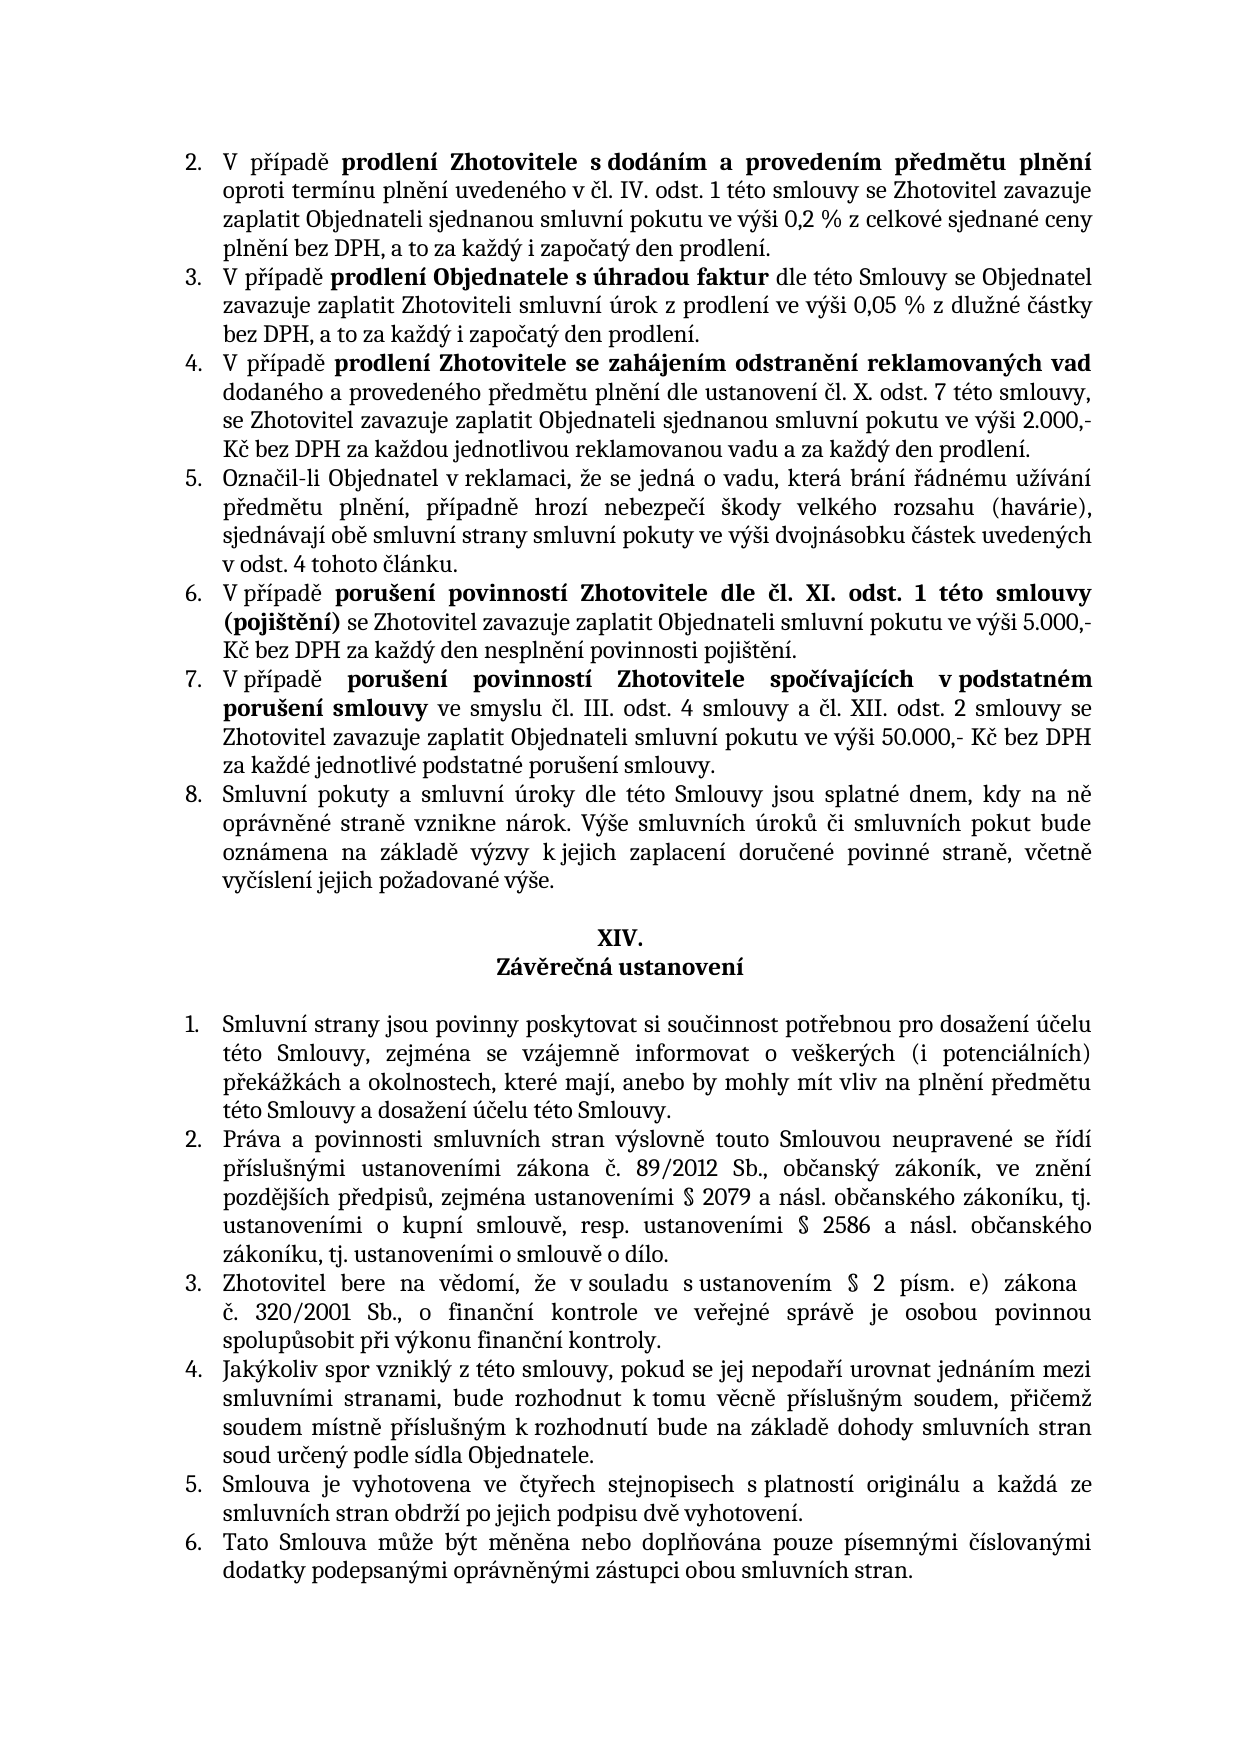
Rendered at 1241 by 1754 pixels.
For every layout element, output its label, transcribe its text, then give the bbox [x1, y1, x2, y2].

list Zhotovitel bere na vědomí, že v souladu s ustanovením § 2 písm. e) zákona č. 320/2001 Sb., o finanční kontrole ve veřejné správě je osobou povinnou spolupůsobit při výkonu finanční kontroly. [185, 1269, 1093, 1355]
text XIV. [148, 924, 1093, 953]
list Označil-li Objednatel v reklamaci, že se jedná o vadu, která brání řádnému užívání předmětu plnění, případně hrozí nebezpečí škody velkého rozsahu (havárie), sjednávají obě smluvní strany smluvní pokuty ve výši dvojnásobku částek uvedených v odst. 4 tohoto článku. [185, 464, 1093, 579]
list V případě prodlení Objednatele s úhradou faktur dle této Smlouvy se Objednatel zavazuje zaplatit Zhotoviteli smluvní úrok z prodlení ve výši 0,05 % z dlužné částky bez DPH, a to za každý i započatý den prodlení. [185, 263, 1093, 349]
list V případě porušení povinností Zhotovitele spočívajících v podstatném porušení smlouvy ve smyslu čl. III. odst. 4 smlouvy a čl. XII. odst. 2 smlouvy se Zhotovitel zavazuje zaplatit Objednateli smluvní pokutu ve výši 50.000,- Kč bez DPH za každé jednotlivé podstatné porušení smlouvy. [185, 665, 1093, 780]
list Jakýkoliv spor vzniklý z této smlouvy, pokud se jej nepodaří urovnat jednáním mezi smluvními stranami, bude rozhodnut k tomu věcně příslušným soudem, přičemž soudem místně příslušným k rozhodnutí bude na základě dohody smluvních stran soud určený podle sídla Objednatele. [185, 1355, 1093, 1470]
list Smluvní strany jsou povinny poskytovat si součinnost potřebnou pro dosažení účelu této Smlouvy, zejména se vzájemně informovat o veškerých (i potenciálních) překážkách a okolnostech, které mají, anebo by mohly mít vliv na plnění předmětu této Smlouvy a dosažení účelu této Smlouvy. [185, 1010, 1093, 1125]
list V případě prodlení Zhotovitele s dodáním a provedením předmětu plnění oproti termínu plnění uvedeného v čl. IV. odst. 1 této smlouvy se Zhotovitel zavazuje zaplatit Objednateli sjednanou smluvní pokutu ve výši 0,2 % z celkové sjednané ceny plnění bez DPH, a to za každý i započatý den prodlení. [185, 148, 1093, 263]
list Smlouva je vyhotovena ve čtyřech stejnopisech s platností originálu a každá ze smluvních stran obdrží po jejich podpisu dvě vyhotovení. [185, 1470, 1093, 1528]
list Smluvní pokuty a smluvní úroky dle této Smlouvy jsou splatné dnem, kdy na ně oprávněné straně vznikne nárok. Výše smluvních úroků či smluvních pokut bude oznámena na základě výzvy k jejich zaplacení doručené povinné straně, včetně vyčíslení jejich požadované výše. [185, 780, 1093, 895]
text Závěrečná ustanovení [148, 953, 1093, 981]
list Práva a povinnosti smluvních stran výslovně touto Smlouvou neupravené se řídí příslušnými ustanoveními zákona č. 89/2012 Sb., občanský zákoník, ve znění pozdějších předpisů, zejména ustanoveními § 2079 a násl. občanského zákoníku, tj. ustanoveními o kupní smlouvě, resp. ustanoveními § 2586 a násl. občanského zákoníku, tj. ustanoveními o smlouvě o dílo. [185, 1125, 1093, 1269]
list Tato Smlouva může být měněna nebo doplňována pouze písemnými číslovanými dodatky podepsanými oprávněnými zástupci obou smluvních stran. [185, 1528, 1093, 1585]
list V případě porušení povinností Zhotovitele dle čl. XI. odst. 1 této smlouvy (pojištění) se Zhotovitel zavazuje zaplatit Objednateli smluvní pokutu ve výši 5.000,- Kč bez DPH za každý den nesplnění povinnosti pojištění. [185, 579, 1093, 665]
list V případě prodlení Zhotovitele se zahájením odstranění reklamovaných vad dodaného a provedeného předmětu plnění dle ustanovení čl. X. odst. 7 této smlouvy, se Zhotovitel zavazuje zaplatit Objednateli sjednanou smluvní pokutu ve výši 2.000,- Kč bez DPH za každou jednotlivou reklamovanou vadu a za každý den prodlení. [185, 349, 1093, 464]
